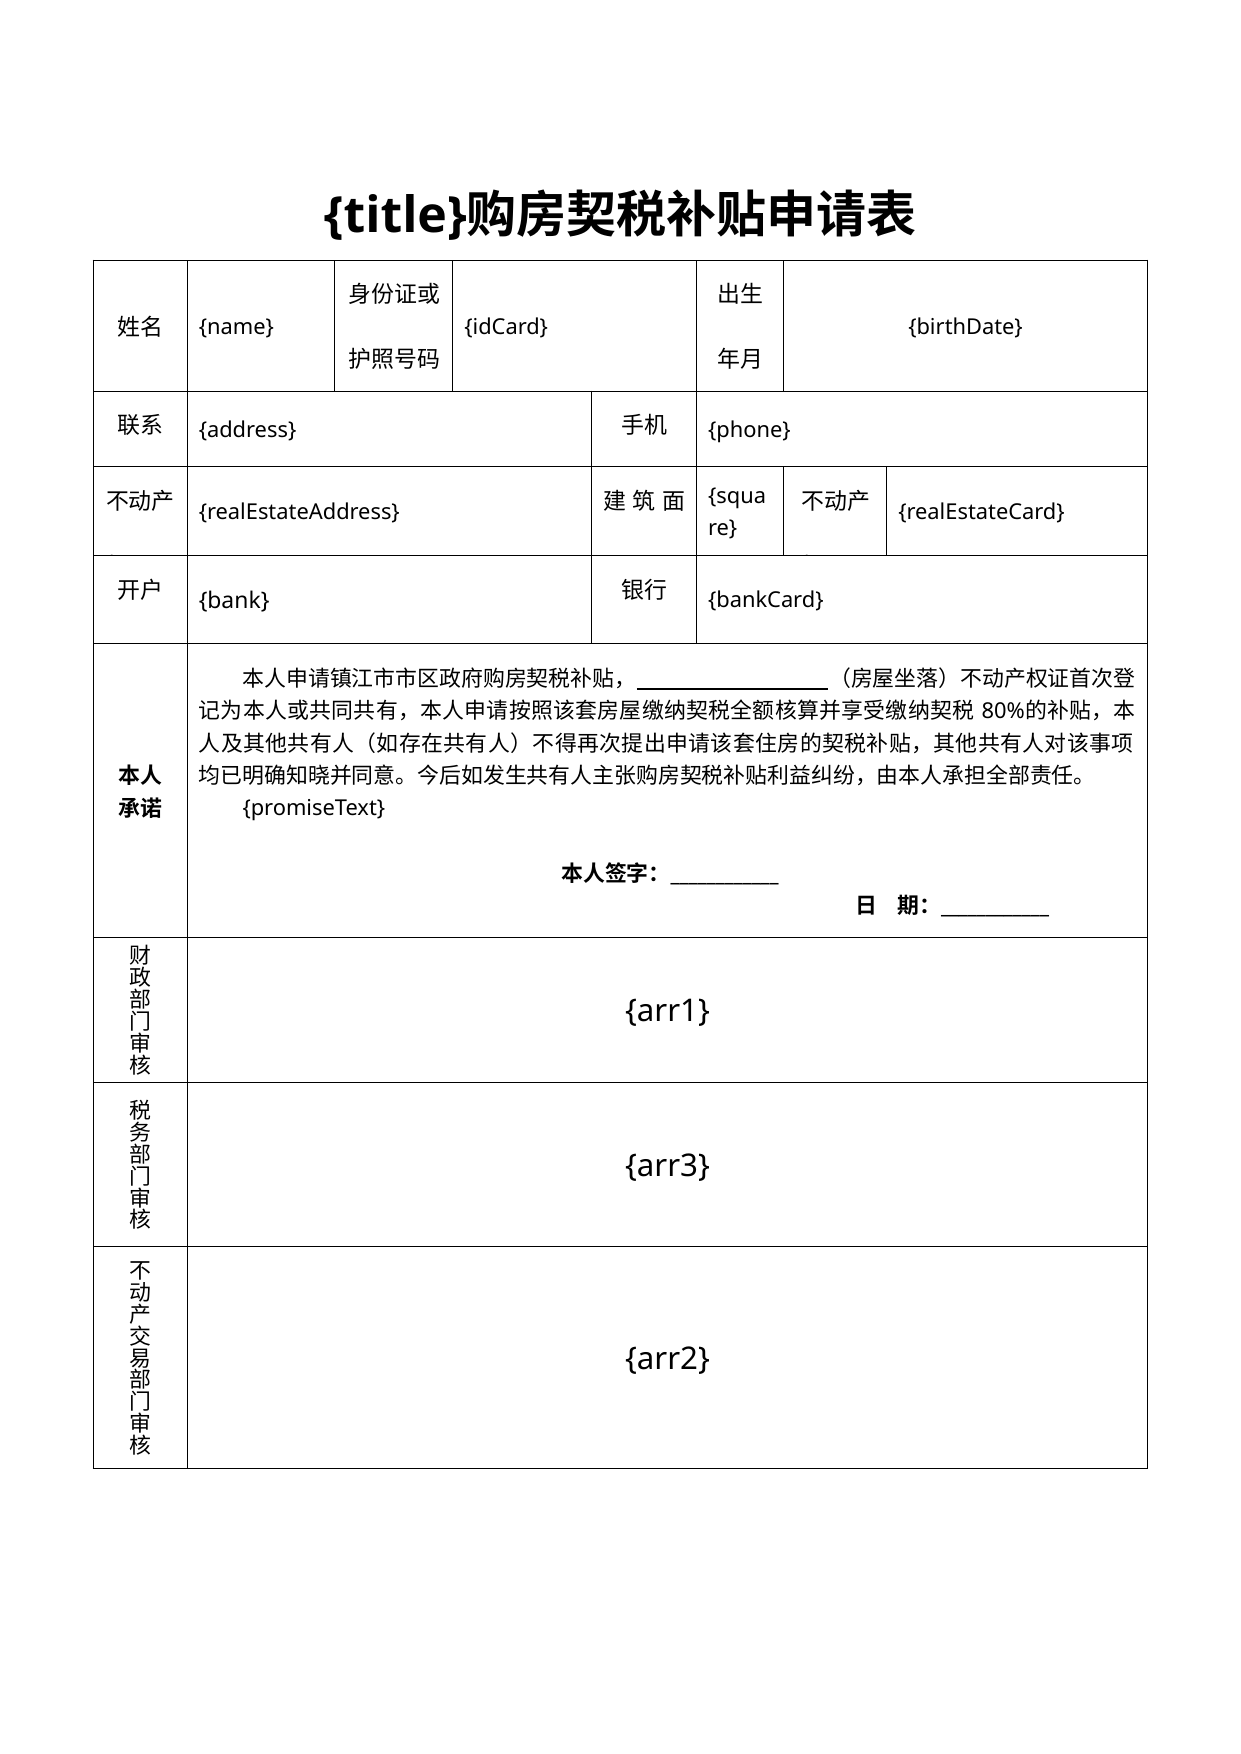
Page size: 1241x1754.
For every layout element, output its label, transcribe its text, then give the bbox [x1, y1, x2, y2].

table_cell {realEstateAddress} [188, 467, 591, 554]
table_cell {bankCard} [697, 556, 1147, 643]
table_cell {arr1} [188, 938, 1147, 1082]
table_cell 不动产 权证号 [784, 467, 886, 554]
table_cell {square} [697, 467, 783, 554]
table_cell 建筑面积（㎡） [592, 467, 696, 554]
table_cell 本人 承诺 [94, 644, 187, 937]
table_header 出生 年月 [697, 261, 783, 391]
table_cell {bank} [188, 556, 591, 643]
table_header 姓名 [94, 261, 187, 391]
table_cell 不动产交易部门审核 [94, 1247, 187, 1468]
table_cell {address} [188, 392, 591, 466]
table_header {name} [188, 261, 334, 391]
table_header 身份证或 护照号码 [335, 261, 452, 391]
table_cell {arr2} [188, 1247, 1147, 1468]
table_cell 财政部门审核 [94, 938, 187, 1082]
table_header {birthDate} [784, 261, 1147, 391]
table_cell {arr3} [188, 1083, 1147, 1246]
text {title}购房契税补贴申请表 [187, 162, 1053, 259]
table_cell 银行 卡号 [592, 556, 696, 643]
table_cell 开户 银行 [94, 556, 187, 643]
table_cell {phone} [697, 392, 1147, 466]
table_cell 联系 地址 [94, 392, 187, 466]
table_cell 不动产权证坐落地址 [94, 467, 187, 554]
table_cell 手机 号码 [592, 392, 696, 466]
table_header {idCard} [453, 261, 696, 391]
table_cell 本人申请镇江市市区政府购房契税补贴， （房屋坐落）不动产权证首次登记为本人或共同共有，本人申请按照该套房屋缴纳契税全额核算并享受缴纳契税80%的补贴，本人及其他共有人（如存在共有人）不得再次提出申请该套住房的契税补贴，其他共有人对该事项均已明确知晓并同意。今后如发生共有人主张购房契税补贴利益纠纷，由本人承担全部责任。 {promiseText} 本人签字：____________ 日 期：____________ [188, 644, 1147, 937]
table_cell {realEstateCard} [887, 467, 1147, 554]
table_cell 税务部门审核 [94, 1083, 187, 1246]
